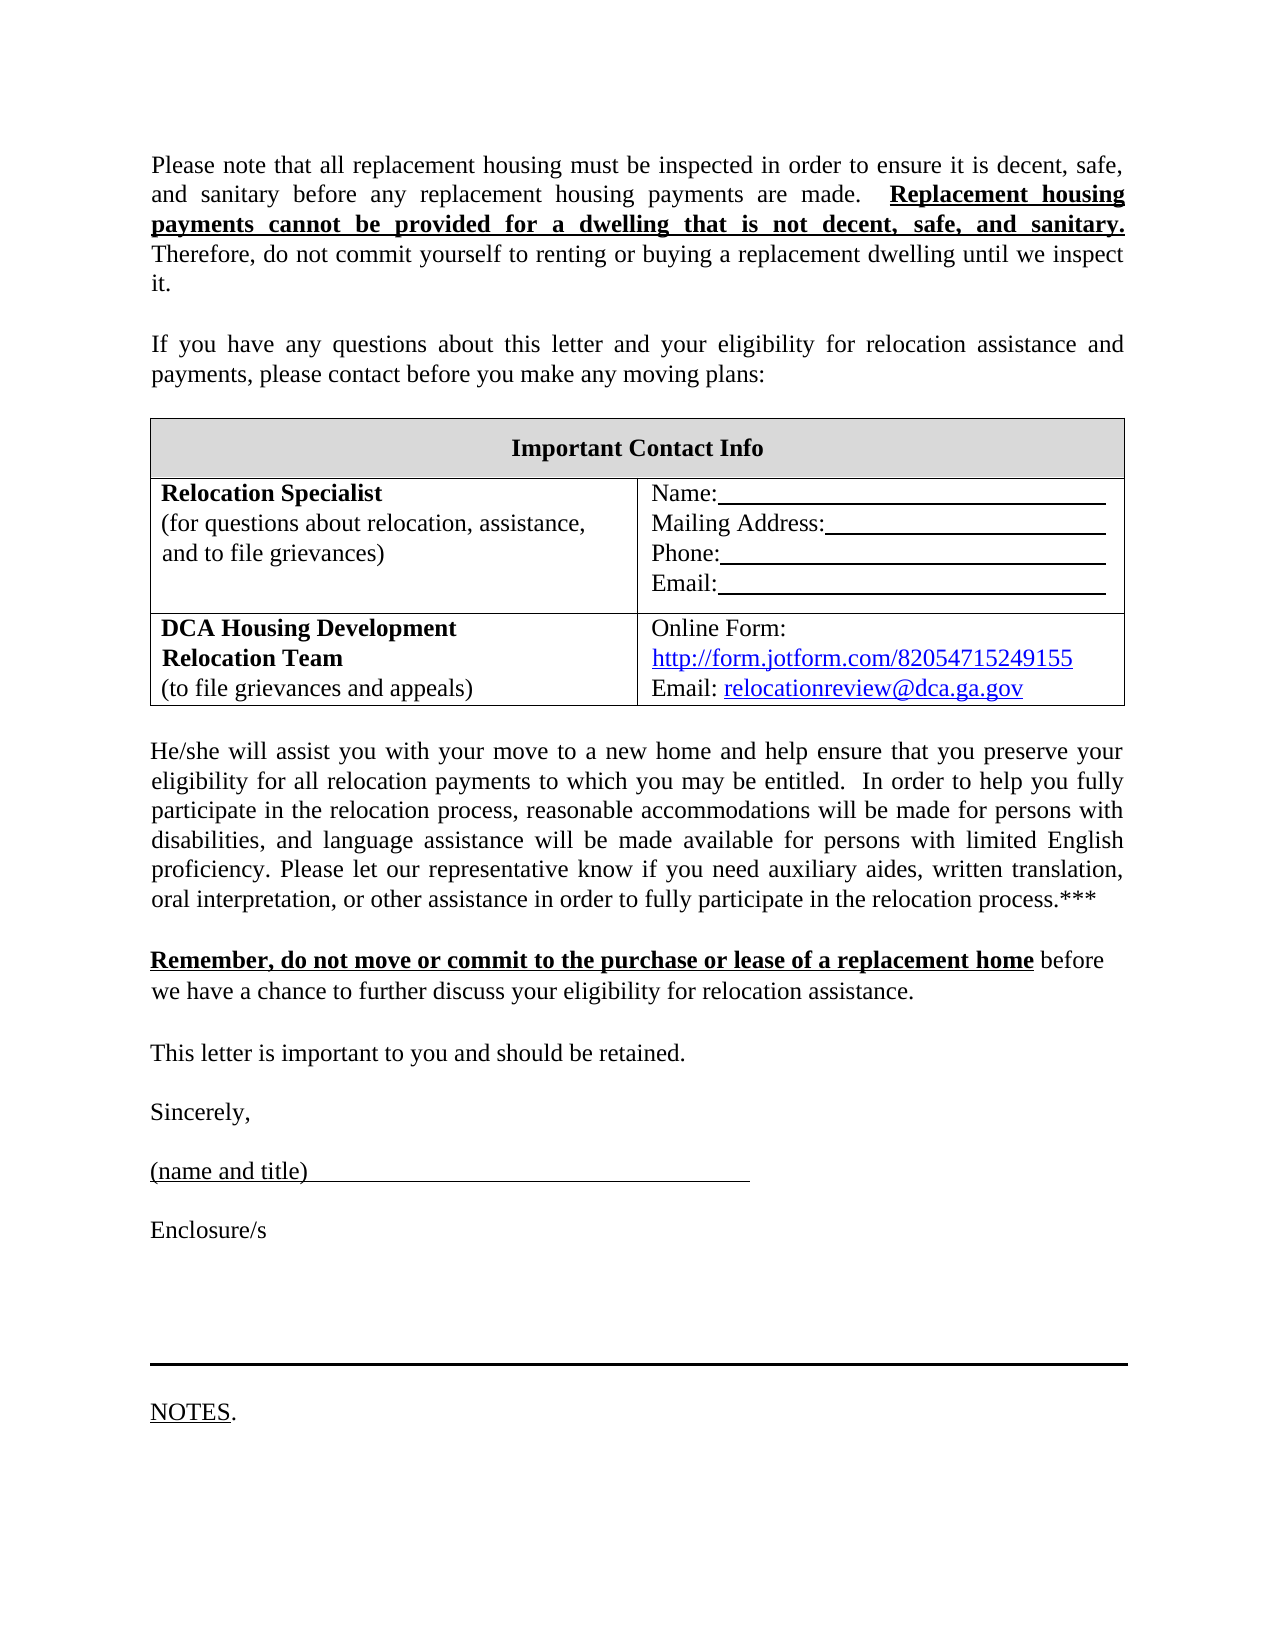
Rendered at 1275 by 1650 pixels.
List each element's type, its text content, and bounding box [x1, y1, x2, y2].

text Please note that all replacement housing must be inspected in order to ensure it is decent, safe, and sanitary before any replacement housing payments are made. Replacement housing payments cannot be provided for a dwelling that is not decent, safe, and sanitary. Therefore, do not commit yourself to renting or buying a replacement dwelling until we inspect it. [150, 150, 1125, 297]
table_cell Online Form: http://form.jotform.com/82054715249155 Email: relocationreview@dca.ga.gov [638, 614, 1124, 705]
table_cell Name: Mailing Address: Phone: Email: [638, 479, 1124, 612]
text If you have any questions about this letter and your eligibility for relocation assistance and payments, please contact before you make any moving plans: [150, 329, 1125, 388]
text He/she will assist you with your move to a new home and help ensure that you preserve your eligibility for all relocation payments to which you may be entitled. In order to help you fully participate in the relocation process, reasonable accommodations will be made for persons with disabilities, and language assistance will be made available for persons with limited English proficiency. Please let our representative know if you need auxiliary aides, written translation, oral interpretation, or other assistance in order to fully participate in the relocation process.*** [150, 736, 1125, 913]
table_cell Relocation Specialist (for questions about relocation, assistance, and to file grievances) [151, 479, 637, 612]
text NOTES. [150, 1397, 1125, 1426]
table_cell DCA Housing Development Relocation Team (to file grievances and appeals) [151, 614, 637, 705]
text Sincerely, [150, 1097, 1125, 1126]
text (name and title) [150, 1156, 1125, 1184]
table_header Important Contact Info [151, 419, 1124, 477]
text Remember, do not move or commit to the purchase or lease of a replacement home before we have a chance to further discuss your eligibility for relocation assistance. [150, 945, 1125, 1005]
text This letter is important to you and should be retained. [150, 1038, 1125, 1067]
text Enclosure/s [150, 1216, 1124, 1244]
